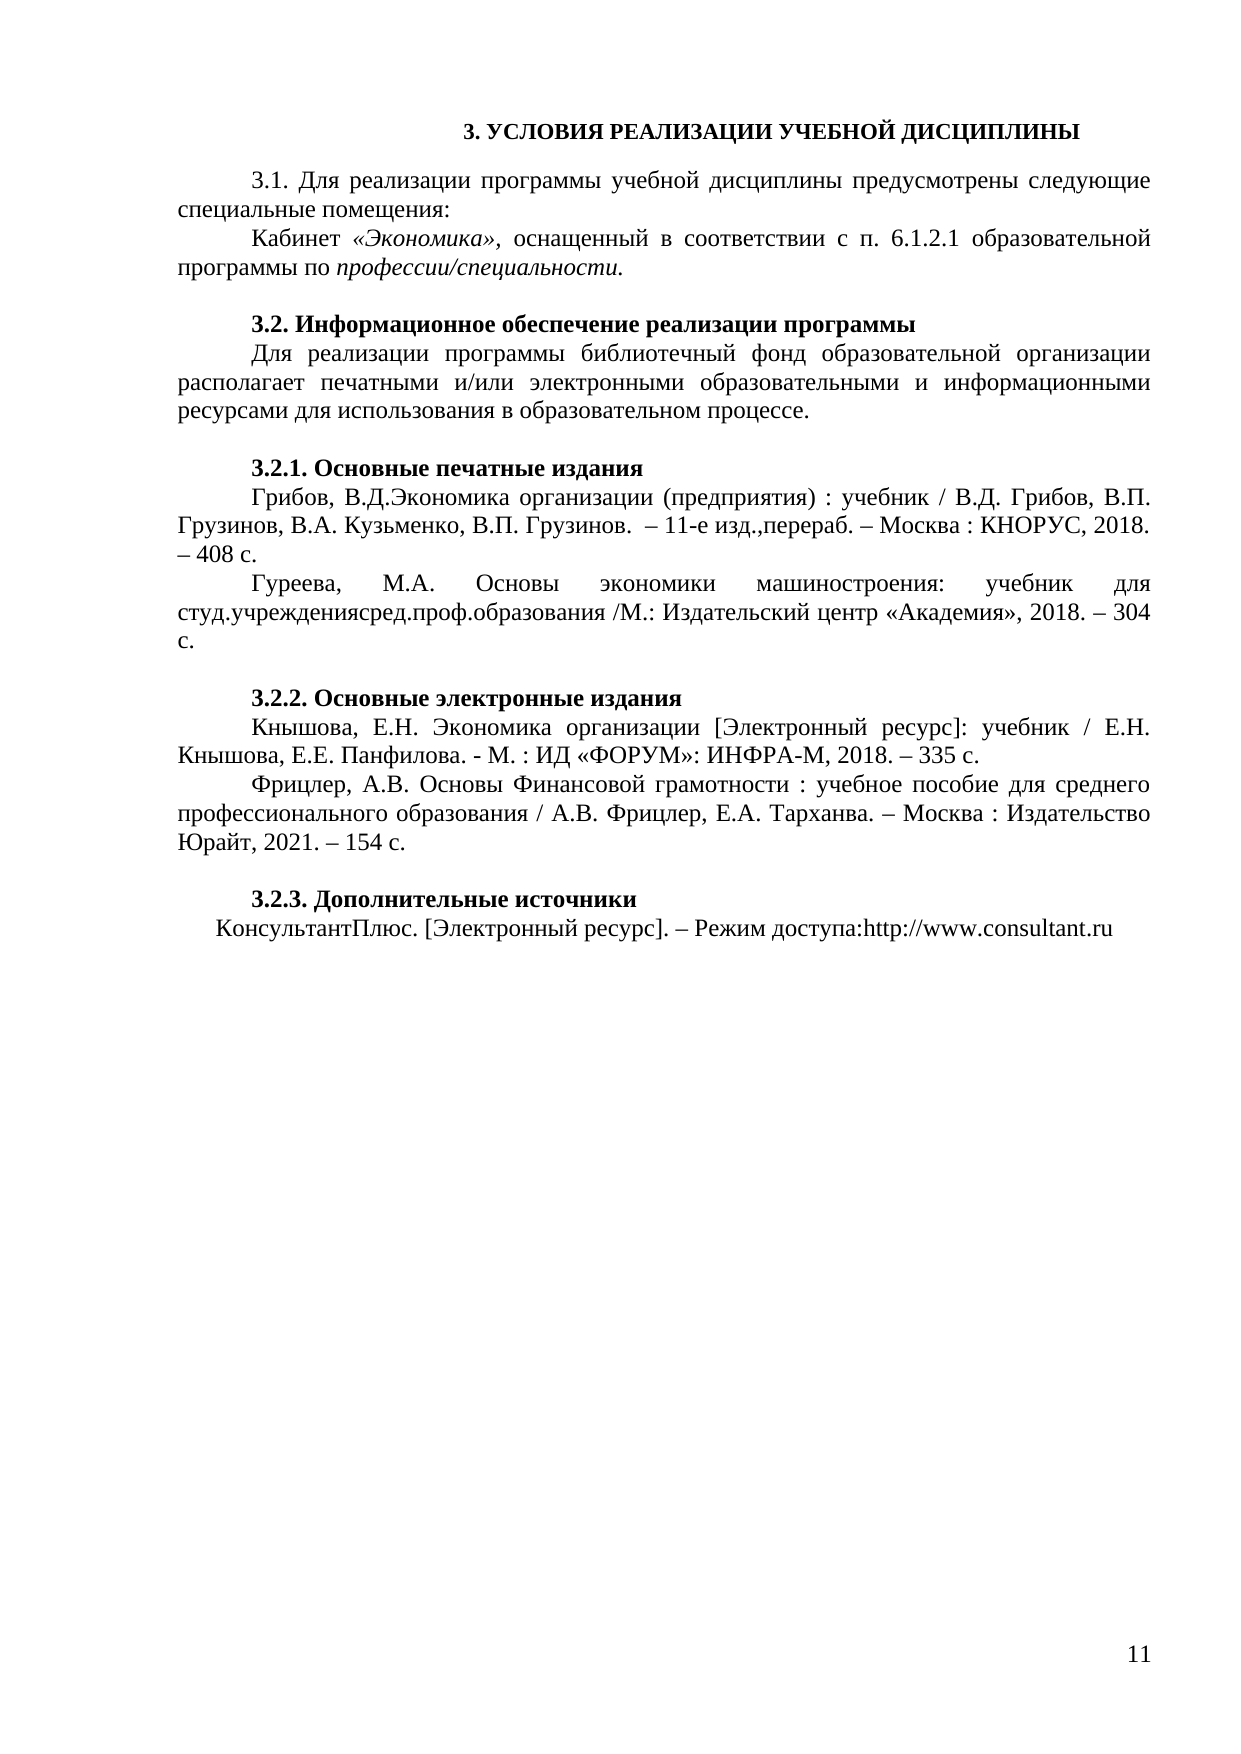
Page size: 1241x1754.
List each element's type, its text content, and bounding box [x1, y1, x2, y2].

text Грибов, В.Д.Экономика организации (предприятия) : учебник / В.Д. Грибов, В.П. Грузинов, В.А. Кузьменко, В.П. Грузинов. – 11-е изд.,перераб. – Москва : КНОРУС, 2018. – 408 с. [177, 482, 1152, 568]
text 3.2.2. Основные электронные издания [177, 683, 1152, 712]
text Кнышова, Е.Н. Экономика организации [Электронный ресурс]: учебник / Е.Н. Кнышова, Е.Е. Панфилова. - М. : ИД «ФОРУМ»: ИНФРА-М, 2018. – 335 с. [177, 712, 1152, 769]
text Фрицлер, А.В. Основы Финансовой грамотности : учебное пособие для среднего профессионального образования / А.В. Фрицлер, Е.А. Тарханва. – Москва : Издательство Юрайт, 2021. – 154 с. [177, 769, 1152, 855]
text 3.2.3. Дополнительные источники [177, 884, 1152, 913]
text КонсультантПлюс. [Электронный ресурс]. – Режим доступа:http://www.consultant.ru4. КОНТРОЛЬ И ОЦЕНКА РЕЗУЛЬТАТОВ ОСВОЕНИЯ [177, 913, 1152, 942]
text Гуреева, М.А. Основы экономики машиностроения: учебник для студ.учреждениясред.проф.образования /М.: Издательский центр «Академия», 2018. – 304 с. [177, 568, 1152, 654]
text Для реализации программы библиотечный фонд образовательной организации располагает печатными и/или электронными образовательными и информационными ресурсами для использования в образовательном процессе. [177, 338, 1152, 424]
text 3.2. Информационное обеспечение реализации программы [177, 309, 1152, 338]
text 3.2.1. Основные печатные издания [177, 453, 1152, 482]
text 3. УСЛОВИЯ РЕАЛИЗАЦИИ УЧЕБНОЙ ДИСЦИПЛИНЫ [318, 118, 1152, 144]
text Кабинет «Экономика», оснащенный в соответствии с п. 6.1.2.1 образовательной программы по профессии/специальности. [177, 223, 1152, 280]
text 3.1. Для реализации программы учебной дисциплины предусмотрены следующие специальные помещения: [177, 165, 1152, 223]
